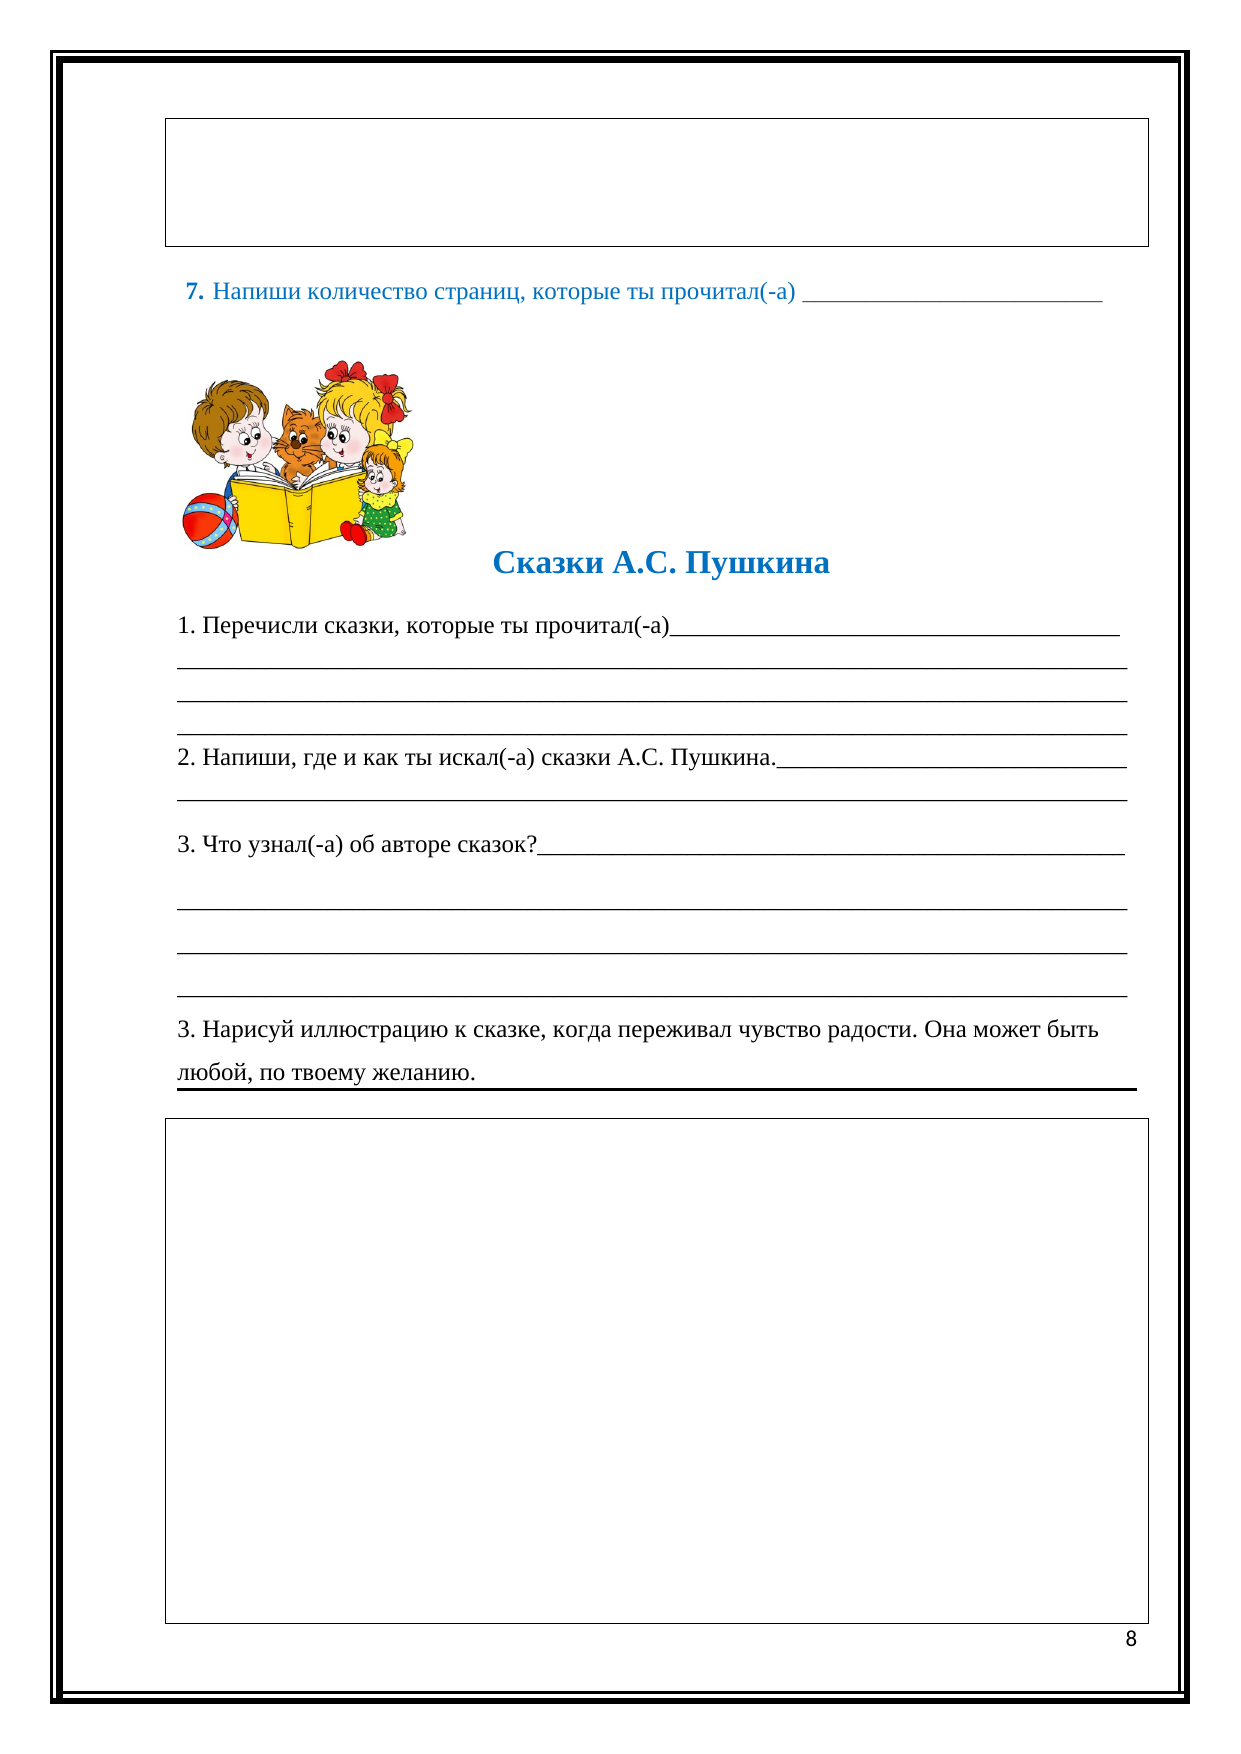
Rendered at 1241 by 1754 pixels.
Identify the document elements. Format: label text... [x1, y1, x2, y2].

text 7. Напиши количество страниц, которые ты прочитал(-а) ________________________ [177, 276, 1137, 304]
table_header [166, 1119, 1148, 1623]
text ____________________________________________________________________________________________________________________________________________________________________________________________________________________________________ 3. Нарисуй иллюстрацию к сказке, когда переживал чувство радости. Она может быть любой, по твоему желанию. [177, 884, 1137, 1088]
picture [177, 333, 417, 574]
text Сказки А.С. Пушкина [177, 334, 1137, 581]
table_header [166, 119, 1148, 246]
text 1. Перечисли сказки, которые ты прочитал(-а)____________________________________ ________________________________________________________________________________________________________________________________________________________ ____________________________________________________________________________ 2. Напиши, где и как ты искал(-а) сказки А.С. Пушкина.____________________________ ____________________________________________________________________________ [177, 610, 1137, 804]
text 3. Что узнал(-а) об авторе сказок?_______________________________________________ [177, 829, 1137, 858]
